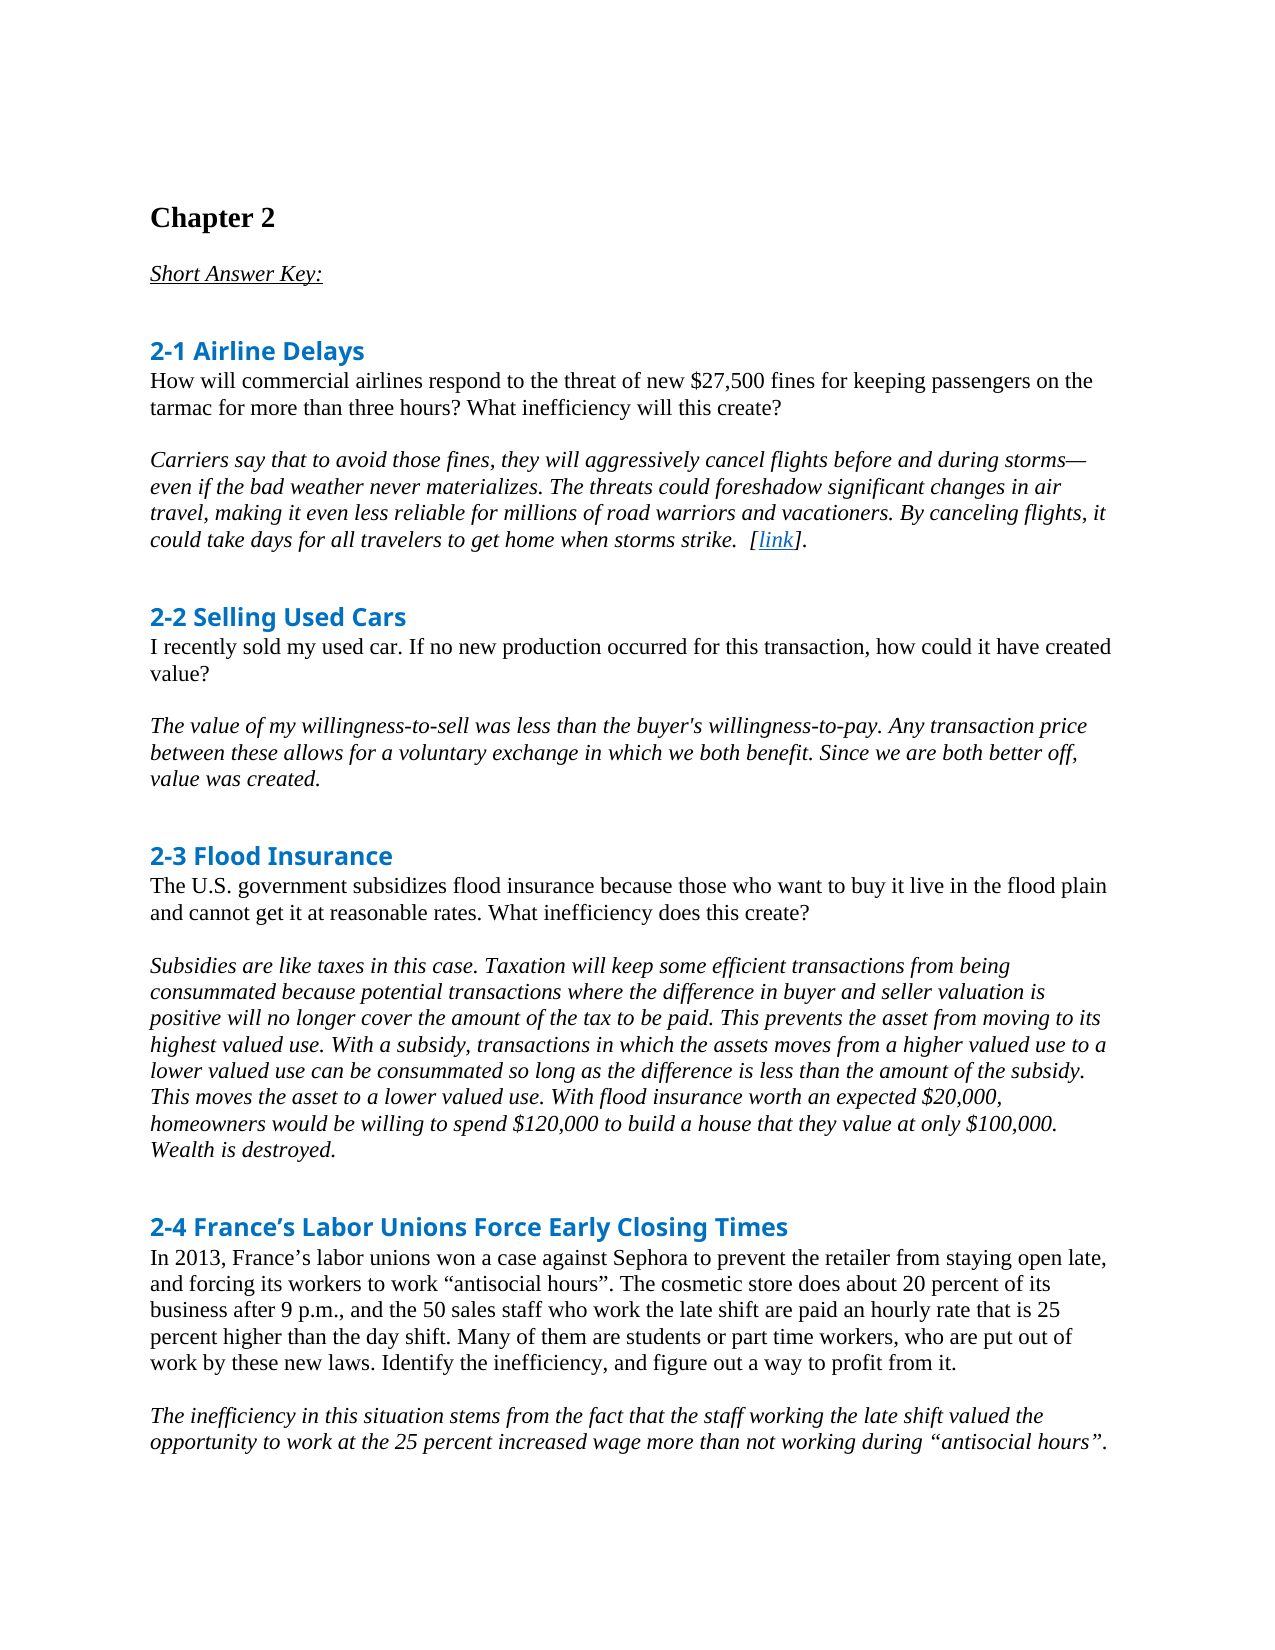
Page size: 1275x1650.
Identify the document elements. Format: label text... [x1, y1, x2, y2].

subtitle 2-2 Selling Used Cars [150, 599, 1125, 633]
text Short Answer Key: [150, 260, 1125, 286]
subtitle Chapter 2 [150, 200, 1125, 233]
text How will commercial airlines respond to the threat of new $27,500 fines for keeping passengers on the tarmac for more than three hours? What inefficiency will this create? [150, 367, 1125, 420]
text The U.S. government subsidizes flood insurance because those who want to buy it live in the flood plain and cannot get it at reasonable rates. What inefficiency does this create? [150, 873, 1125, 925]
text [150, 1402, 1125, 1454]
text The value of my willingness-to-sell was less than the buyer's willingness-to-pay. Any transaction price between these allows for a voluntary exchange in which we both benefit. Since we are both better off, value was created. [150, 712, 1125, 791]
text In 2013, France’s labor unions won a case against Sephora to prevent the retailer from staying open late, and forcing its workers to work “antisocial hours”. The cosmetic store does about 20 percent of its business after 9 p.m., and the 50 sales staff who work the late shift are paid an hourly rate that is 25 percent higher than the day shift. Many of them are students or part time workers, who are put out of work by these new laws. Identify the inefficiency, and figure out a way to profit from it. [150, 1244, 1125, 1376]
text Subsidies are like taxes in this case. Taxation will keep some efficient transactions from being consummated because potential transactions where the difference in buyer and seller valuation is positive will no longer cover the amount of the tax to be paid. This prevents the asset from moving to its highest valued use. With a subsidy, transactions in which the assets moves from a higher valued use to a lower valued use can be consummated so long as the difference is less than the amount of the subsidy. This moves the asset to a lower valued use. With flood insurance worth an expected $20,000, homeowners would be willing to spend $120,000 to build a house that they value at only $100,000. Wealth is destroyed. [150, 952, 1125, 1162]
subtitle 2-3 Flood Insurance [150, 838, 1125, 873]
text I recently sold my used car. If no new production occurred for this transaction, how could it have created value? [150, 633, 1125, 686]
subtitle 2-1 Airline Delays [150, 333, 1125, 367]
subtitle 2-4 France’s Labor Unions Force Early Closing Times [150, 1210, 1125, 1244]
text Carriers say that to avoid those fines, they will aggressively cancel flights before and during storms—even if the bad weather never materializes. The threats could foreshadow significant changes in air travel, making it even less reliable for millions of road warriors and vacationers. By canceling flights, it could take days for all travelers to get home when storms strike. [link]. [150, 447, 1125, 552]
